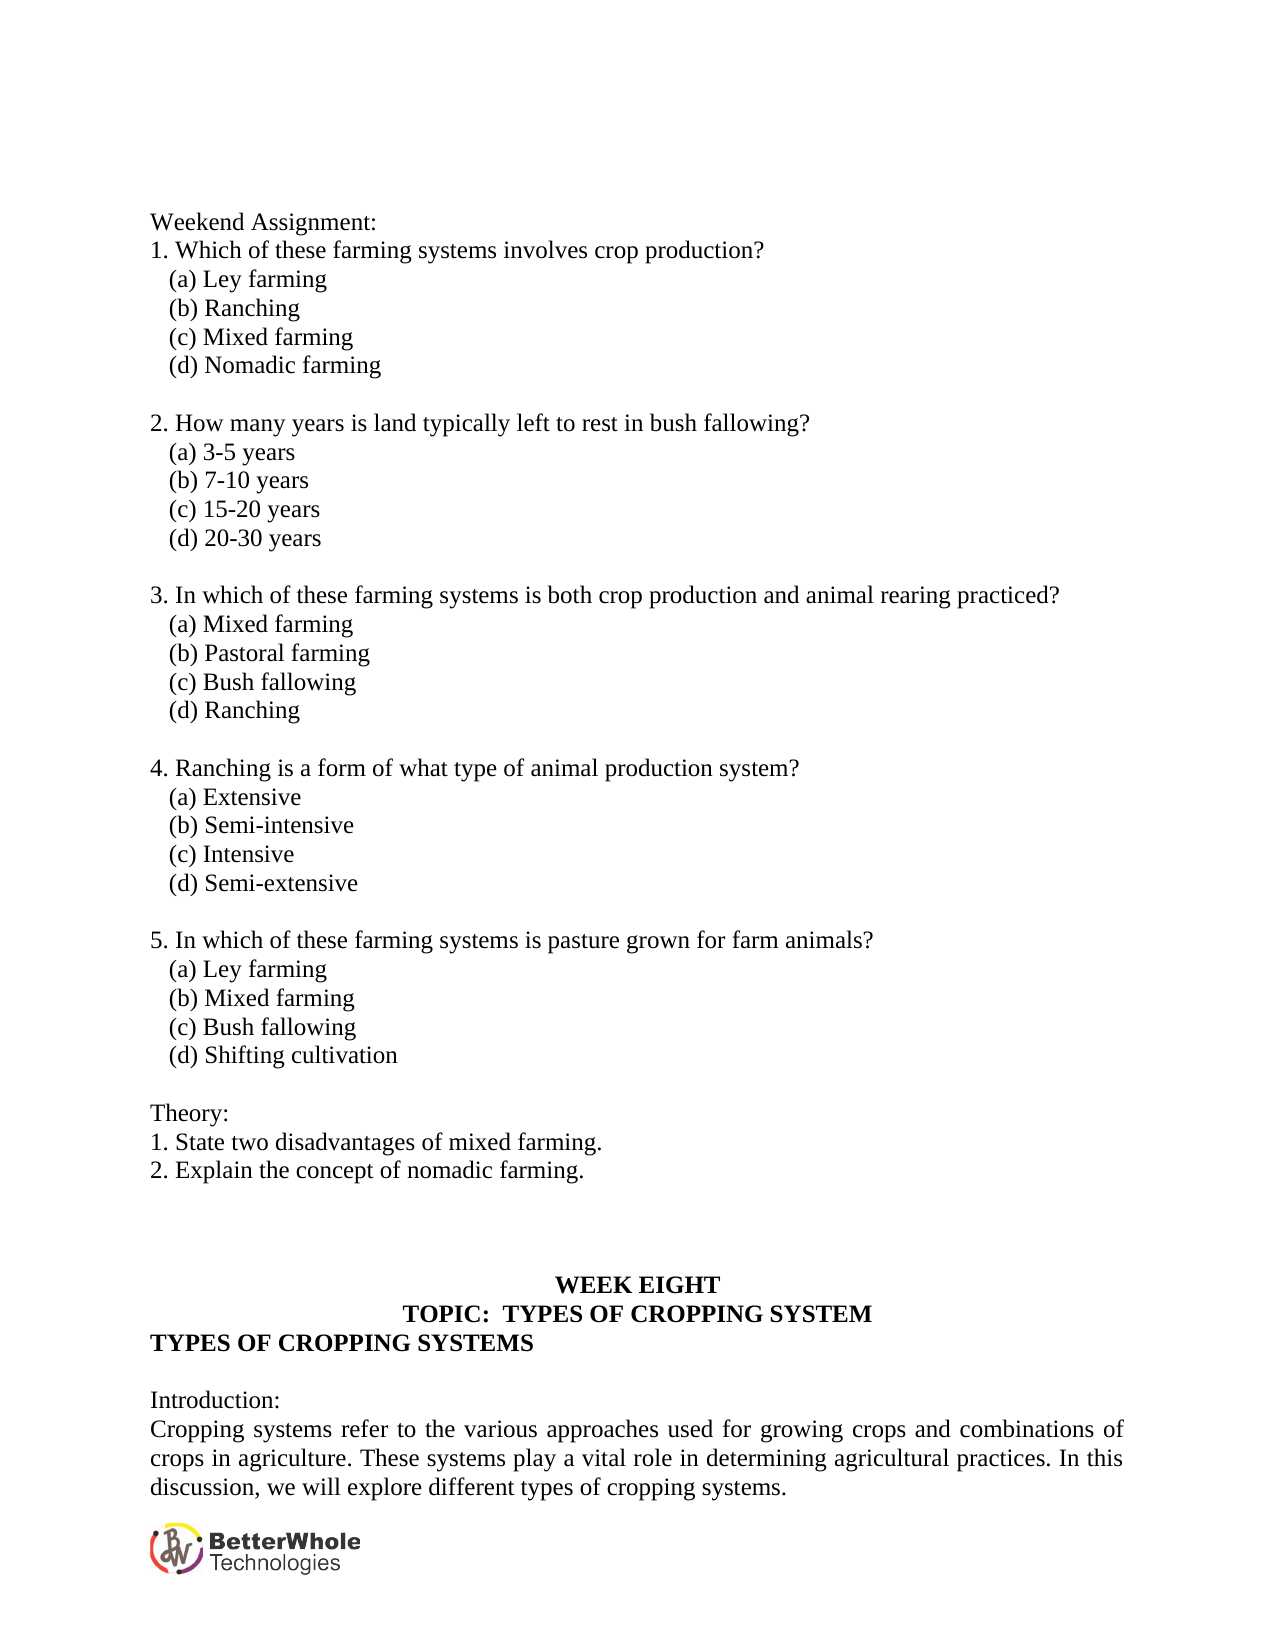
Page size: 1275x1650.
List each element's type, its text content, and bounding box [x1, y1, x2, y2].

text (d) Semi-extensive [150, 868, 1125, 897]
text (b) 7-10 years [150, 466, 1125, 494]
text Cropping systems refer to the various approaches used for growing crops and combinations of crops in agriculture. These systems play a vital role in determining agricultural practices. In this discussion, we will explore different types of cropping systems. [150, 1414, 1125, 1501]
text WEEK EIGHT [150, 1271, 1125, 1299]
text (b) Pastoral farming [150, 638, 1125, 667]
text 2. Explain the concept of nomadic farming. [150, 1156, 1125, 1184]
text Weekend Assignment: [150, 207, 1125, 236]
text (c) Bush fallowing [150, 1012, 1125, 1041]
picture [150, 1523, 360, 1575]
text (c) Mixed farming [150, 322, 1125, 351]
text (d) Shifting cultivation [150, 1041, 1125, 1069]
text Introduction: [150, 1386, 1125, 1414]
text 1. Which of these farming systems involves crop production? [150, 236, 1125, 264]
text (c) 15-20 years [150, 494, 1125, 523]
text TOPIC: TYPES OF CROPPING SYSTEM [150, 1299, 1125, 1328]
text (a) Ley farming [150, 954, 1125, 983]
text (d) 20-30 years [150, 523, 1125, 552]
text (d) Nomadic farming [150, 351, 1125, 379]
text 3. In which of these farming systems is both crop production and animal rearing practiced? [150, 581, 1125, 609]
text (a) Mixed farming [150, 609, 1125, 638]
text (a) Extensive [150, 782, 1125, 811]
text Theory: [150, 1098, 1125, 1127]
text (a) 3-5 years [150, 437, 1125, 466]
text (c) Bush fallowing [150, 667, 1125, 696]
text TYPES OF CROPPING SYSTEMS [150, 1328, 1125, 1357]
text 5. In which of these farming systems is pasture grown for farm animals? [150, 926, 1125, 954]
text (b) Mixed farming [150, 983, 1125, 1012]
text (c) Intensive [150, 839, 1125, 868]
text (b) Ranching [150, 293, 1125, 322]
text (d) Ranching [150, 696, 1125, 724]
text 4. Ranching is a form of what type of animal production system? [150, 753, 1125, 782]
text (a) Ley farming [150, 264, 1125, 293]
text 2. How many years is land typically left to rest in bush fallowing? [150, 408, 1125, 437]
text (b) Semi-intensive [150, 811, 1125, 839]
text 1. State two disadvantages of mixed farming. [150, 1127, 1125, 1156]
